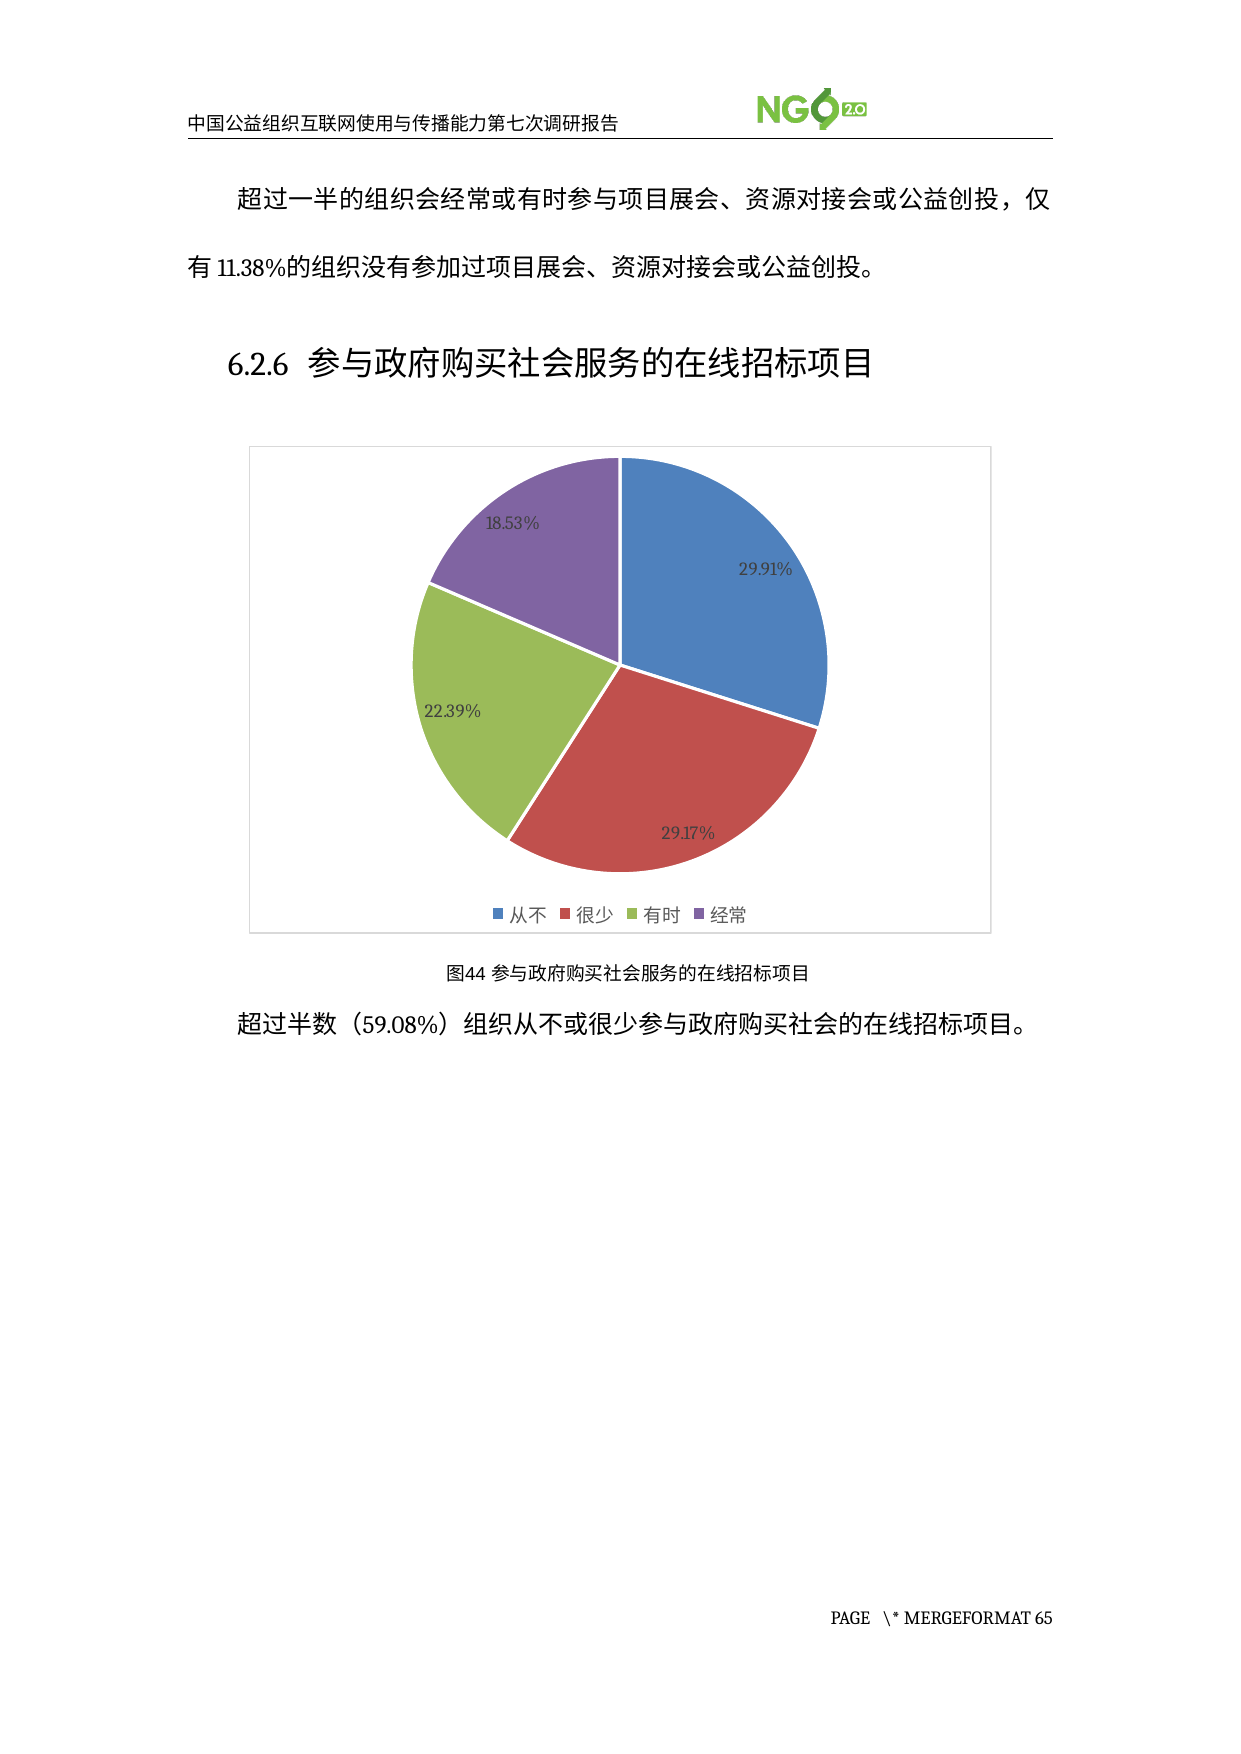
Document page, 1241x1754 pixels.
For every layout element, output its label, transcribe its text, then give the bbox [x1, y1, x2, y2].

text 参与政府购买社会服务的在线招标项目 [187, 955, 1053, 989]
text 超过半数（59.08%）组织从不或很少参与政府购买社会的在线招标项目。 [187, 989, 1053, 1057]
subtitle 参与政府购买社会服务的在线招标项目 [188, 327, 1053, 395]
text 超过一半的组织会经常或有时参与项目展会、资源对接会或公益创投，仅有11.38%的组织没有参加过项目展会、资源对接会或公益创投。 [187, 164, 1053, 300]
picture [757, 88, 867, 130]
